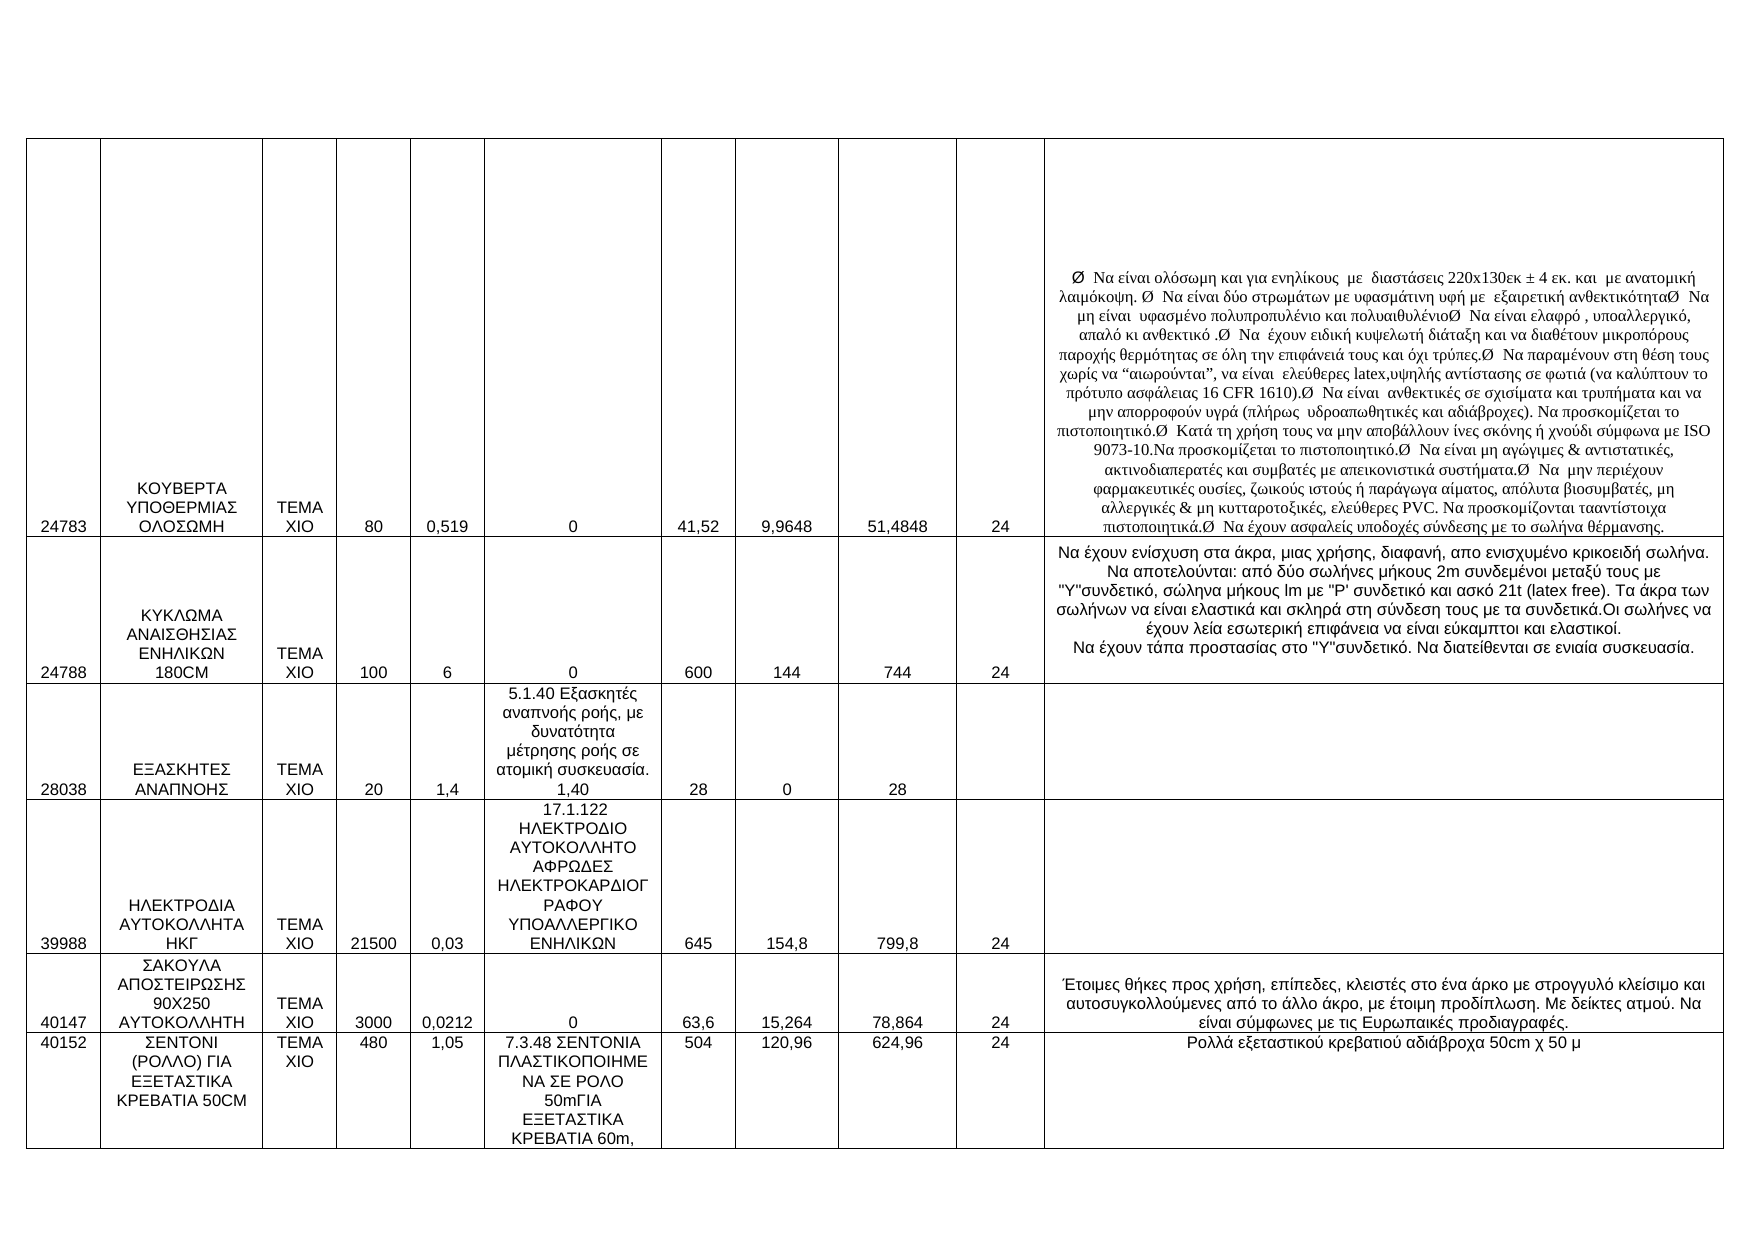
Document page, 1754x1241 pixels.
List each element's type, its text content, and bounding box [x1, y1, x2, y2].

table_cell ΤΕΜΑΧΙΟ [263, 1033, 336, 1148]
table_cell ΤΕΜΑΧΙΟ [263, 800, 336, 953]
table_cell 78,864 [839, 954, 956, 1032]
table_cell 15,264 [736, 954, 838, 1032]
table_cell 600 [662, 537, 735, 682]
table_cell 21500 [337, 800, 410, 953]
table_cell 28 [839, 684, 956, 798]
table_cell ΤΕΜΑΧΙΟ [263, 954, 336, 1032]
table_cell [485, 1033, 661, 1148]
table_cell 0 [485, 537, 661, 682]
table_cell 9,9648 [736, 139, 838, 536]
table_cell 744 [839, 537, 956, 682]
table_cell 799,8 [839, 800, 956, 953]
table_cell 24788 [27, 537, 100, 682]
table_cell 5.1.40 Εξασκητές αναπνοής ροής, με δυνατότητα μέτρησης ροής σε ατομική συσκευασία. 1,40 [485, 684, 661, 798]
table_cell [1045, 800, 1723, 953]
table_cell 20 [337, 684, 410, 798]
table_cell 100 [337, 537, 410, 682]
table_cell 1,4 [411, 684, 484, 798]
table_cell 28038 [27, 684, 100, 798]
table_cell Να έχουν ενίσχυση στα άκρα, μιας χρήσης, διαφανή, απο ενισχυμένο κρικοειδή σωλήνα. Να αποτελούνται: από δύο σωλήνες μήκους 2m συνδεμένοι μεταξύ τους με "Υ"συνδετικό, σώληνα μήκους lm με "Ρ' συνδετικό και ασκό 21t (latex free). Τα άκρα των σωλήνων να είναι ελαστικά και σκληρά στη σύνδεση τους με τα συνδετικά.Οι σωλήνες να έχουν λεία εσωτερική επιφάνεια να είναι εύκαμπτοι και ελαστικοί. Να έχουν τάπα προστασίας στο "Υ"συνδετικό. Να διατείθενται σε ενιαία συσκευασία. [1045, 537, 1723, 682]
table_cell 41,52 [662, 139, 735, 536]
table_cell 0 [736, 684, 838, 798]
table_cell 24 [957, 800, 1044, 953]
table_cell Ø Να είναι ολόσωμη και για ενηλίκους με διαστάσεις 220x130εκ ± 4 εκ. και με ανατομική λαιμόκοψη. Ø Να είναι δύο στρωμάτων με υφασμάτινη υφή με εξαιρετική ανθεκτικότηταØ Να μη είναι υφασμένο πολυπροπυλένιο και πολυαιθυλένιοØ Να είναι ελαφρό , υποαλλεργικό, απαλό κι ανθεκτικό .Ø Να έχουν ειδική κυψελωτή διάταξη και να διαθέτουν μικροπόρους παροχής θερμότητας σε όλη την επιφάνειά τους και όχι τρύπες.Ø Να παραμένουν στη θέση τους χωρίς να “αιωρούνται”, να είναι ελεύθερες latex,υψηλής αντίστασης σε φωτιά (να καλύπτουν το πρότυπο ασφάλειας 16 CFR 1610).Ø Να είναι ανθεκτικές σε σχισίματα και τρυπήματα και να μην απορροφούν υγρά (πλήρως υδροαπωθητικές και αδιάβροχες). Να προσκομίζεται το πιστοποιητικό.Ø Κατά τη χρήση τους να μην αποβάλλουν ίνες σκόνης ή χνούδι σύμφωνα με ISO 9073-10.Να προσκομίζεται το πιστοποιητικό.Ø Να είναι μη αγώγιμες & αντιστατικές, ακτινοδιαπερατές και συμβατές με απεικονιστικά συστήματα.Ø Να μην περιέχουν φαρμακευτικές ουσίες, ζωικούς ιστούς ή παράγωγα αίματος, απόλυτα βιοσυμβατές, μη αλλεργικές & μη κυτταροτοξικές, ελεύθερες PVC. Να προσκομίζονται τααντίστοιχα πιστοποιητικά.Ø Να έχουν ασφαλείς υποδοχές σύνδεσης με το σωλήνα θέρμανσης. [1045, 139, 1723, 536]
table_cell ΣΑΚΟΥΛΑ ΑΠΟΣΤΕΙΡΩΣΗΣ 90Χ250 ΑΥΤΟΚΟΛΛΗΤΗ [101, 954, 262, 1032]
table_cell 120,96 [736, 1033, 838, 1148]
table_cell 6 [411, 537, 484, 682]
table_cell ΚΥΚΛΩΜΑ ΑΝΑΙΣΘΗΣΙΑΣ ΕΝΗΛΙΚΩΝ 180CM [101, 537, 262, 682]
table_cell 24 [957, 954, 1044, 1032]
table_cell ΤΕΜΑΧΙΟ [263, 537, 336, 682]
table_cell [1045, 1033, 1723, 1148]
table_cell 40147 [27, 954, 100, 1032]
table_cell 63,6 [662, 954, 735, 1032]
table_cell 17.1.122 ΗΛΕΚΤΡΟΔΙΟ ΑΥΤΟΚΟΛΛΗΤΟ ΑΦΡΩΔΕΣ ΗΛΕΚΤΡΟΚΑΡΔΙΟΓΡΑΦΟΥ ΥΠΟΑΛΛΕΡΓΙΚΟ ΕΝΗΛΙΚΩΝ [485, 800, 661, 953]
table_cell 0,519 [411, 139, 484, 536]
table_cell 144 [736, 537, 838, 682]
table_cell 3000 [337, 954, 410, 1032]
table_cell [957, 684, 1044, 798]
table_cell 0,0212 [411, 954, 484, 1032]
table_cell Έτοιμες θήκες προς χρήση, επίπεδες, κλειστές στο ένα άρκο με στρογγυλό κλείσιμο και αυτοσυγκολλούμενες από το άλλο άκρο, με έτοιμη προδίπλωση. Με δείκτες ατμού. Να είναι σύμφωνες με τις Ευρωπαικές προδιαγραφές. [1045, 954, 1723, 1032]
table_cell 624,96 [839, 1033, 956, 1148]
table_cell ΤΕΜΑΧΙΟ [263, 684, 336, 798]
table_cell 24 [957, 537, 1044, 682]
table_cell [101, 1033, 262, 1148]
table_cell 645 [662, 800, 735, 953]
table_cell 40152 [27, 1033, 100, 1148]
table_cell 39988 [27, 800, 100, 953]
table_cell 51,4848 [839, 139, 956, 536]
table_cell 0 [485, 139, 661, 536]
table_cell 24783 [27, 139, 100, 536]
table_cell 80 [337, 139, 410, 536]
table_cell ΤΕΜΑΧΙΟ [263, 139, 336, 536]
table_cell 480 [337, 1033, 410, 1148]
table_cell 504 [662, 1033, 735, 1148]
table_cell ΗΛΕΚΤΡΟΔΙΑ ΑΥΤΟΚΟΛΛΗΤΑ ΗΚΓ [101, 800, 262, 953]
table_cell ΕΞΑΣΚΗΤΕΣ ΑΝΑΠΝΟΗΣ [101, 684, 262, 798]
table_cell 24 [957, 139, 1044, 536]
table_cell 0,03 [411, 800, 484, 953]
table_cell 24 [957, 1033, 1044, 1148]
table_cell ΚΟΥΒΕΡΤΑ ΥΠΟΘΕΡΜΙΑΣ ΟΛΟΣΩΜΗ [101, 139, 262, 536]
table_cell 0 [485, 954, 661, 1032]
table_cell 1,05 [411, 1033, 484, 1148]
table_cell 154,8 [736, 800, 838, 953]
table_cell [1045, 684, 1723, 798]
table_cell 28 [662, 684, 735, 798]
